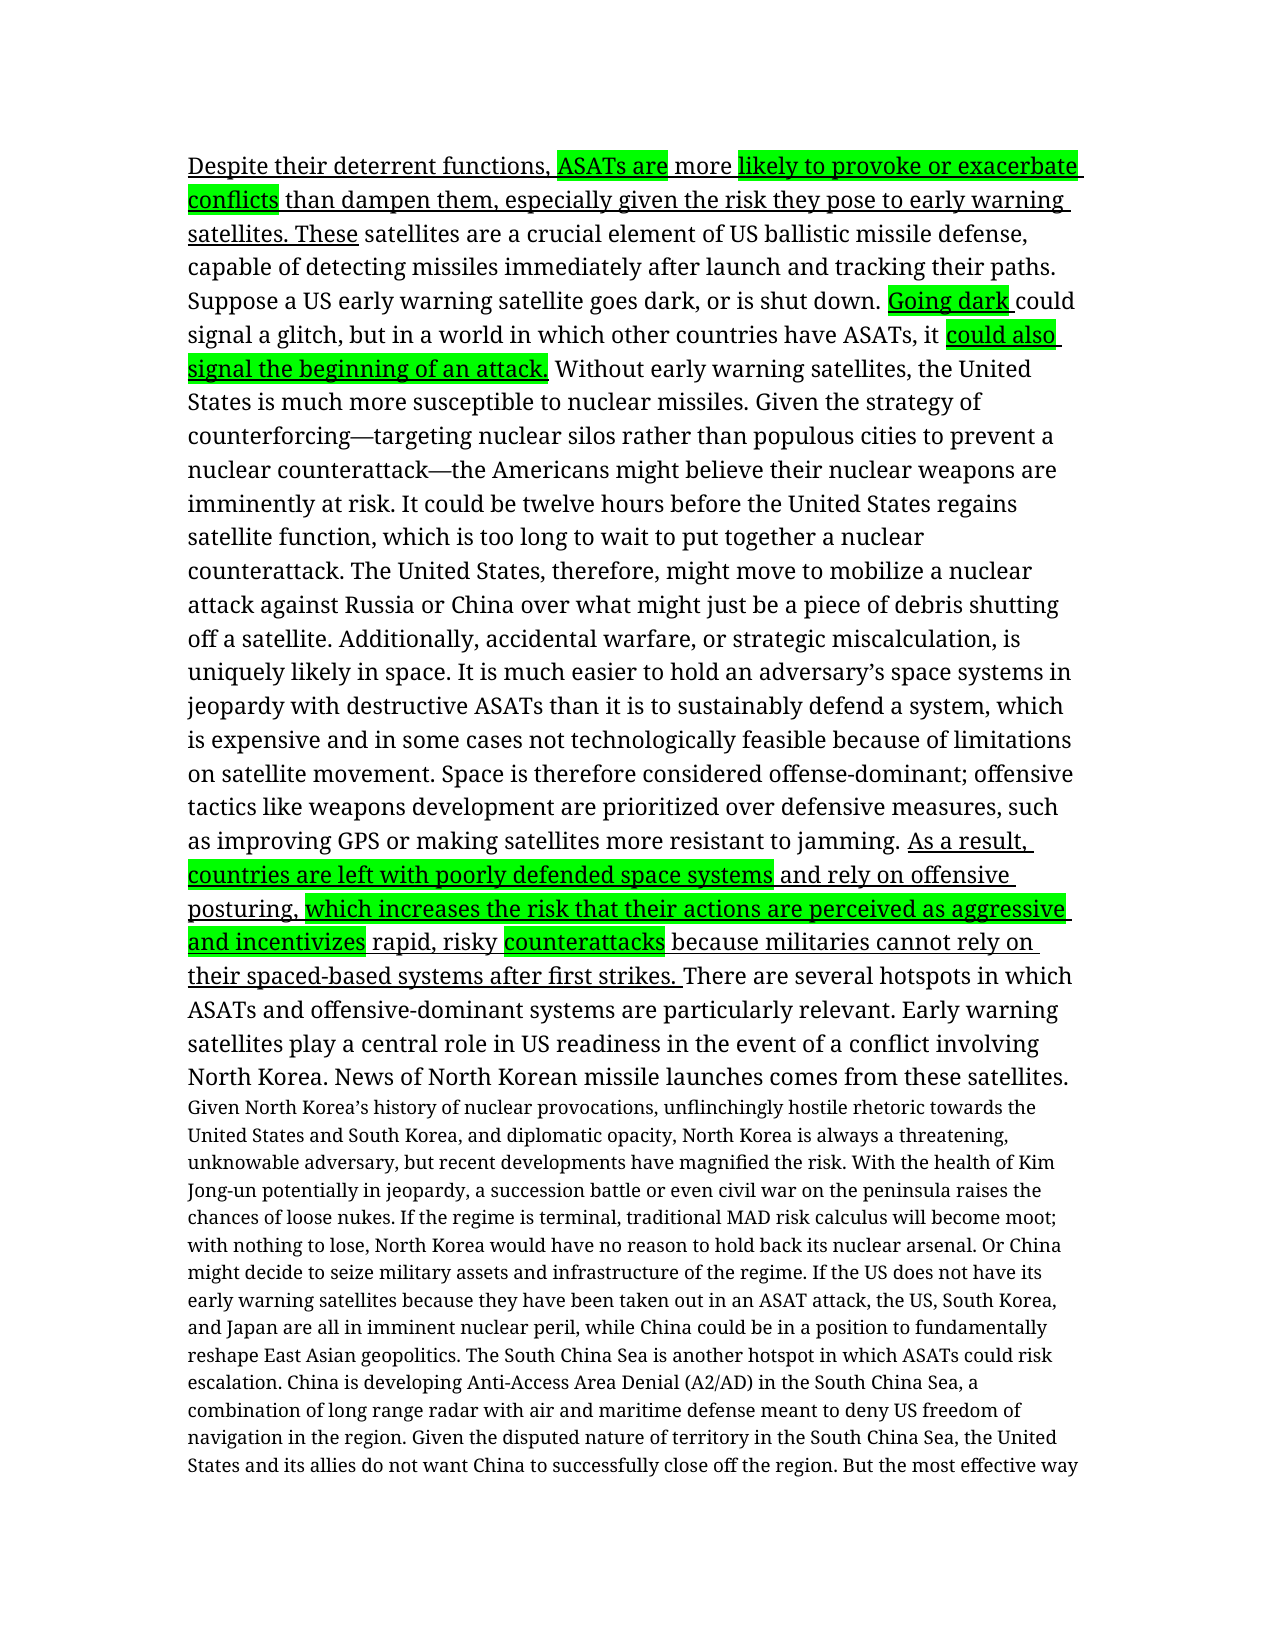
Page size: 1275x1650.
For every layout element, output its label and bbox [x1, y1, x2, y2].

text [187, 150, 1087, 1477]
